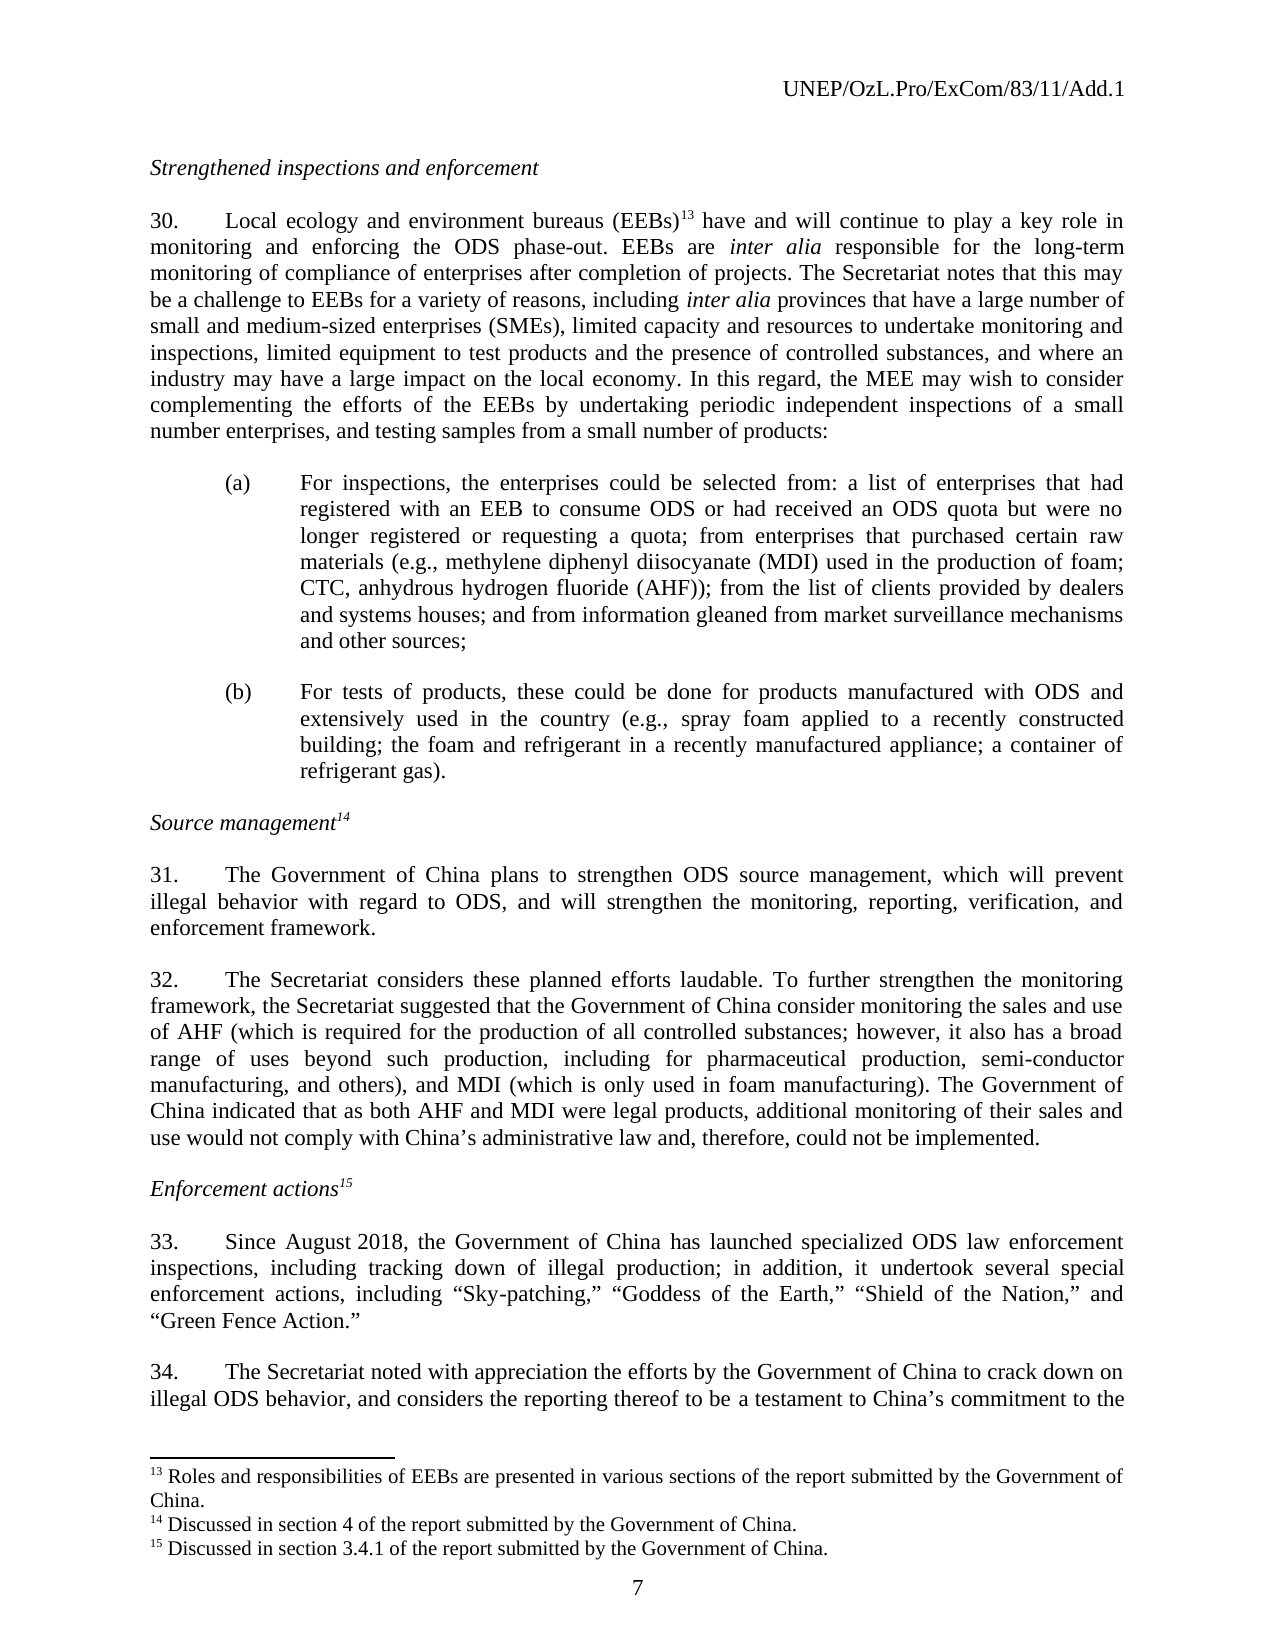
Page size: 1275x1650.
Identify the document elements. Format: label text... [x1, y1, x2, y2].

text Strengthened inspections and enforcement [150, 154, 1125, 180]
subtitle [150, 1358, 1125, 1411]
subtitle Since August 2018, the Government of China has launched specialized ODS law enforcement inspections, including tracking down of illegal production; in addition, it undertook several special enforcement actions, including “Sky-patching,” “Goddess of the Earth,” “Shield of the Nation,” and “Green Fence Action.” [150, 1228, 1125, 1333]
subtitle For inspections, the enterprises could be selected from: a list of enterprises that had registered with an EEB to consume ODS or had received an ODS quota but were no longer registered or requesting a quota; from enterprises that purchased certain raw materials (e.g., methylene diphenyl diisocyanate (MDI) used in the production of foam; CTC, anhydrous hydrogen fluoride (AHF)); from the list of clients provided by dealers and systems houses; and from information gleaned from market surveillance mechanisms and other sources; [225, 469, 1125, 653]
text Enforcement actions [150, 1175, 1125, 1201]
subtitle The Government of China plans to strengthen ODS source management, which will prevent illegal behavior with regard to ODS, and will strengthen the monitoring, reporting, verification, and enforcement framework. [150, 862, 1125, 941]
subtitle For tests of products, these could be done for products manufactured with ODS and extensively used in the country (e.g., spray foam applied to a recently constructed building; the foam and refrigerant in a recently manufactured appliance; a container of refrigerant gas). [225, 678, 1125, 784]
text Source management [150, 809, 1125, 835]
subtitle The Secretariat considers these planned efforts laudable. To further strengthen the monitoring framework, the Secretariat suggested that the Government of China consider monitoring the sales and use of AHF (which is required for the production of all controlled substances; however, it also has a broad range of uses beyond such production, including for pharmaceutical production, semi-conductor manufacturing, and others), and MDI (which is only used in foam manufacturing). The Government of China indicated that as both AHF and MDI were legal products, additional monitoring of their sales and use would not comply with China’s administrative law and, therefore, could not be implemented. [150, 966, 1125, 1150]
subtitle Local ecology and environment bureaus (EEBs) have and will continue to play a key role in monitoring and enforcing the ODS phase-out. EEBs are inter alia responsible for the long-term monitoring of compliance of enterprises after completion of projects. The Secretariat notes that this may be a challenge to EEBs for a variety of reasons, including inter alia provinces that have a large number of small and medium-sized enterprises (SMEs), limited capacity and resources to undertake monitoring and inspections, limited equipment to test products and the presence of controlled substances, and where an industry may have a large impact on the local economy. In this regard, the MEE may wish to consider complementing the efforts of the EEBs by undertaking periodic independent inspections of a small number enterprises, and testing samples from a small number of products: [150, 207, 1125, 444]
